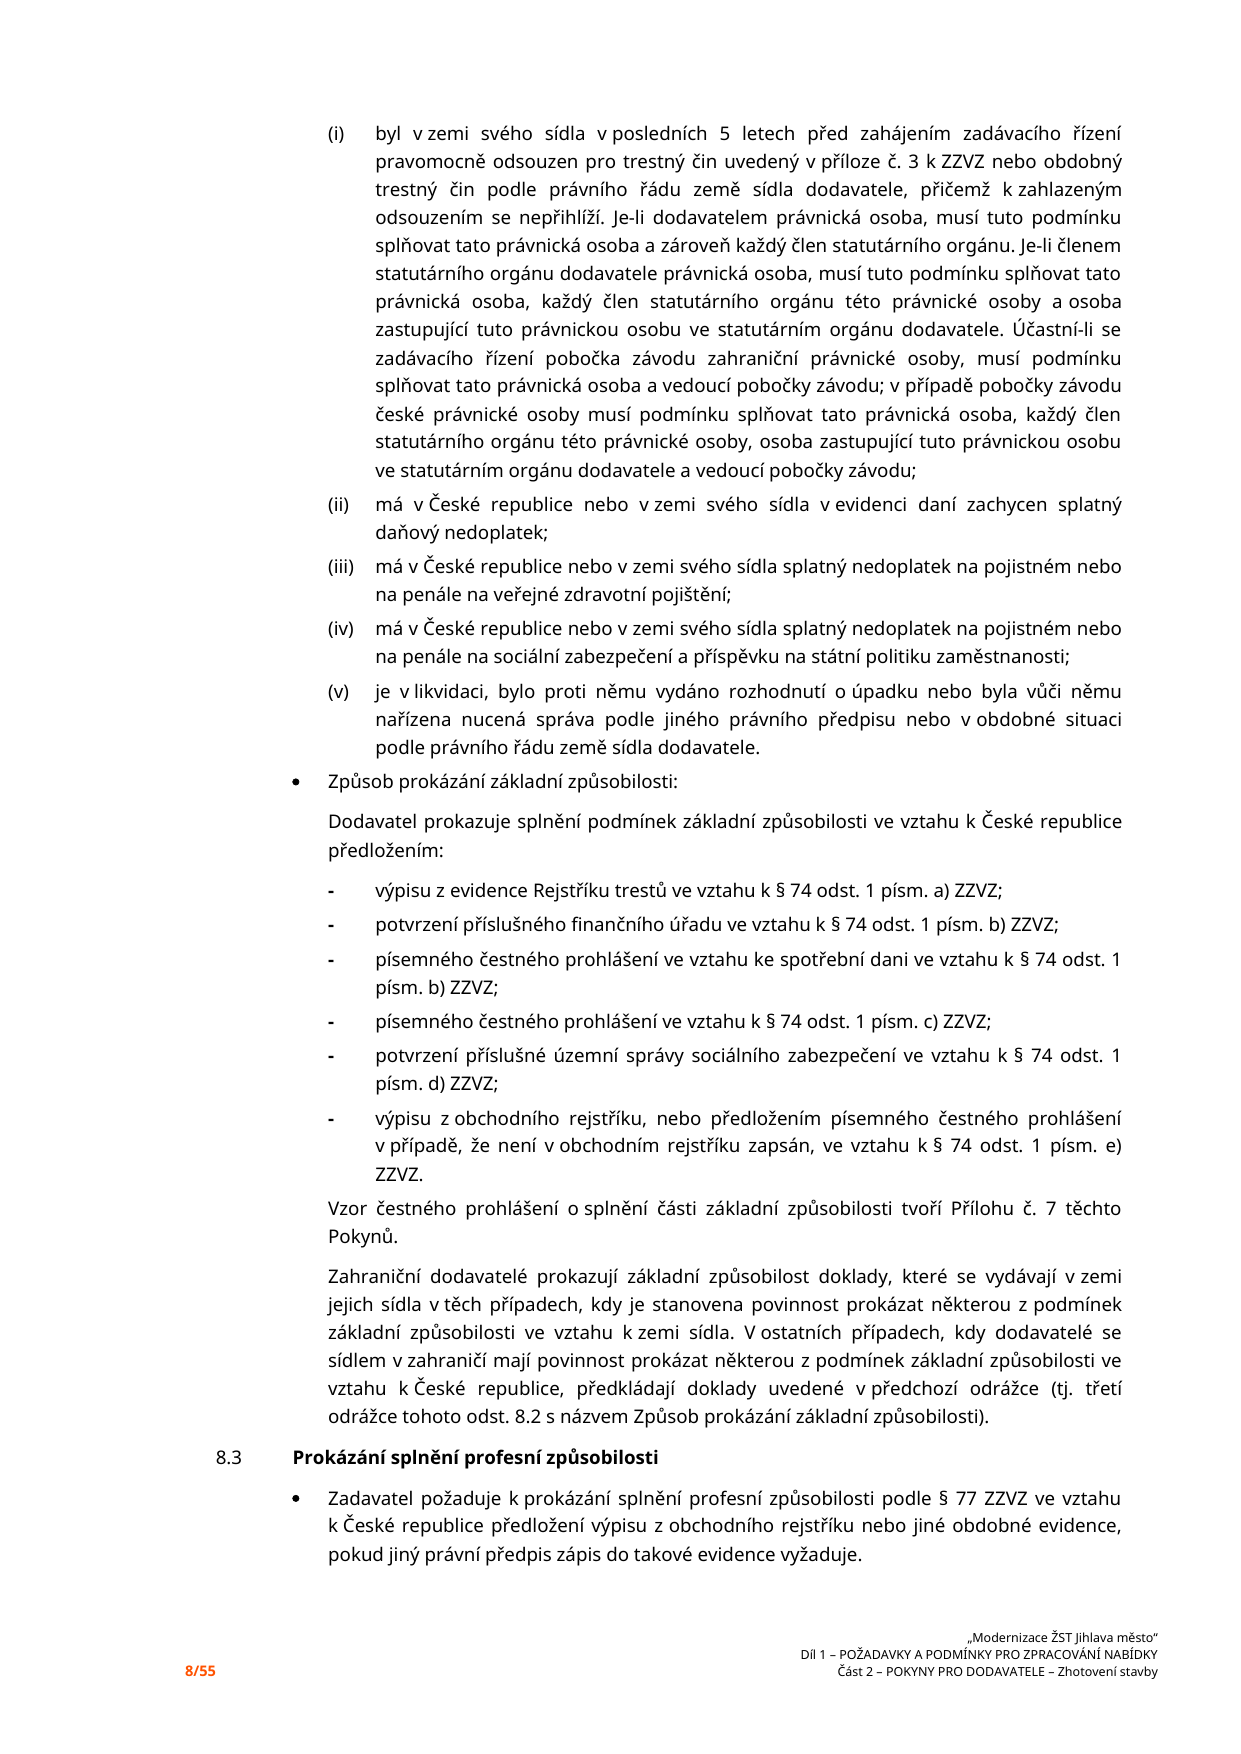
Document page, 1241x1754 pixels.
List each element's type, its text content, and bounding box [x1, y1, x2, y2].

text výpisu z evidence Rejstříku trestů ve vztahu k § 74 odst. 1 písm. a) ZZVZ; [328, 877, 1122, 903]
text byl v zemi svého sídla v posledních 5 letech před zahájením zadávacího řízení pravomocně odsouzen pro trestný čin uvedený v příloze č. 3 k ZZVZ nebo obdobný trestný čin podle právního řádu země sídla dodavatele, přičemž k zahlazeným odsouzením se nepřihlíží. Je-li dodavatelem právnická osoba, musí tuto podmínku splňovat tato právnická osoba a zároveň každý člen statutárního orgánu. Je-li členem statutárního orgánu dodavatele právnická osoba, musí tuto podmínku splňovat tato právnická osoba, každý člen statutárního orgánu této právnické osoby a osoba zastupující tuto právnickou osobu ve statutárním orgánu dodavatele. Účastní-li se zadávacího řízení pobočka závodu zahraniční právnické osoby, musí podmínku splňovat tato právnická osoba a vedoucí pobočky závodu; v případě pobočky závodu české právnické osoby musí podmínku splňovat tato právnická osoba, každý člen statutárního orgánu této právnické osoby, osoba zastupující tuto právnickou osobu ve statutárním orgánu dodavatele a vedoucí pobočky závodu; [328, 121, 1122, 482]
text výpisu z obchodního rejstříku, nebo předložením písemného čestného prohlášení v případě, že není v obchodním rejstříku zapsán, ve vztahu k § 74 odst. 1 písm. e) ZZVZ. [328, 1105, 1122, 1186]
text potvrzení příslušného finančního úřadu ve vztahu k § 74 odst. 1 písm. b) ZZVZ; [328, 912, 1122, 937]
text potvrzení příslušné územní správy sociálního zabezpečení ve vztahu k § 74 odst. 1 písm. d) ZZVZ; [328, 1042, 1122, 1096]
text Prokázání splnění profesní způsobilosti [216, 1444, 1122, 1470]
text písemného čestného prohlášení ve vztahu ke spotřební dani ve vztahu k § 74 odst. 1 písm. b) ZZVZ; [328, 946, 1122, 999]
text má v České republice nebo v zemi svého sídla v evidenci daní zachycen splatný daňový nedoplatek; [328, 491, 1122, 545]
text má v České republice nebo v zemi svého sídla splatný nedoplatek na pojistném nebo na penále na veřejné zdravotní pojištění; [328, 553, 1122, 607]
text písemného čestného prohlášení ve vztahu k § 74 odst. 1 písm. c) ZZVZ; [328, 1008, 1122, 1034]
text je v likvidaci, bylo proti němu vydáno rozhodnutí o úpadku nebo byla vůči němu nařízena nucená správa podle jiného právního předpisu nebo v obdobné situaci podle právního řádu země sídla dodavatele. [328, 678, 1122, 759]
text Vzor čestného prohlášení o splnění části základní způsobilosti tvoří Přílohu č. 7 těchto Pokynů. [328, 1195, 1122, 1249]
text Způsob prokázání základní způsobilosti: [292, 768, 1122, 794]
text Zahraniční dodavatelé prokazují základní způsobilost doklady, které se vydávají v zemi jejich sídla v těch případech, kdy je stanovena povinnost prokázat některou z podmínek základní způsobilosti ve vztahu k zemi sídla. V ostatních případech, kdy dodavatelé se sídlem v zahraničí mají povinnost prokázat některou z podmínek základní způsobilosti ve vztahu k České republice, předkládají doklady uvedené v předchozí odrážce (tj. třetí odrážce tohoto odst. 8.2 s názvem Způsob prokázání základní způsobilosti). [328, 1264, 1122, 1429]
text Zadavatel požaduje k prokázání splnění profesní způsobilosti podle § 77 ZZVZ ve vztahu k České republice předložení výpisu z obchodního rejstříku nebo jiné obdobné evidence, pokud jiný právní předpis zápis do takové evidence vyžaduje. [292, 1485, 1122, 1566]
text má v České republice nebo v zemi svého sídla splatný nedoplatek na pojistném nebo na penále na sociální zabezpečení a příspěvku na státní politiku zaměstnanosti; [328, 616, 1122, 669]
text Dodavatel prokazuje splnění podmínek základní způsobilosti ve vztahu k České republice předložením: [328, 809, 1122, 862]
